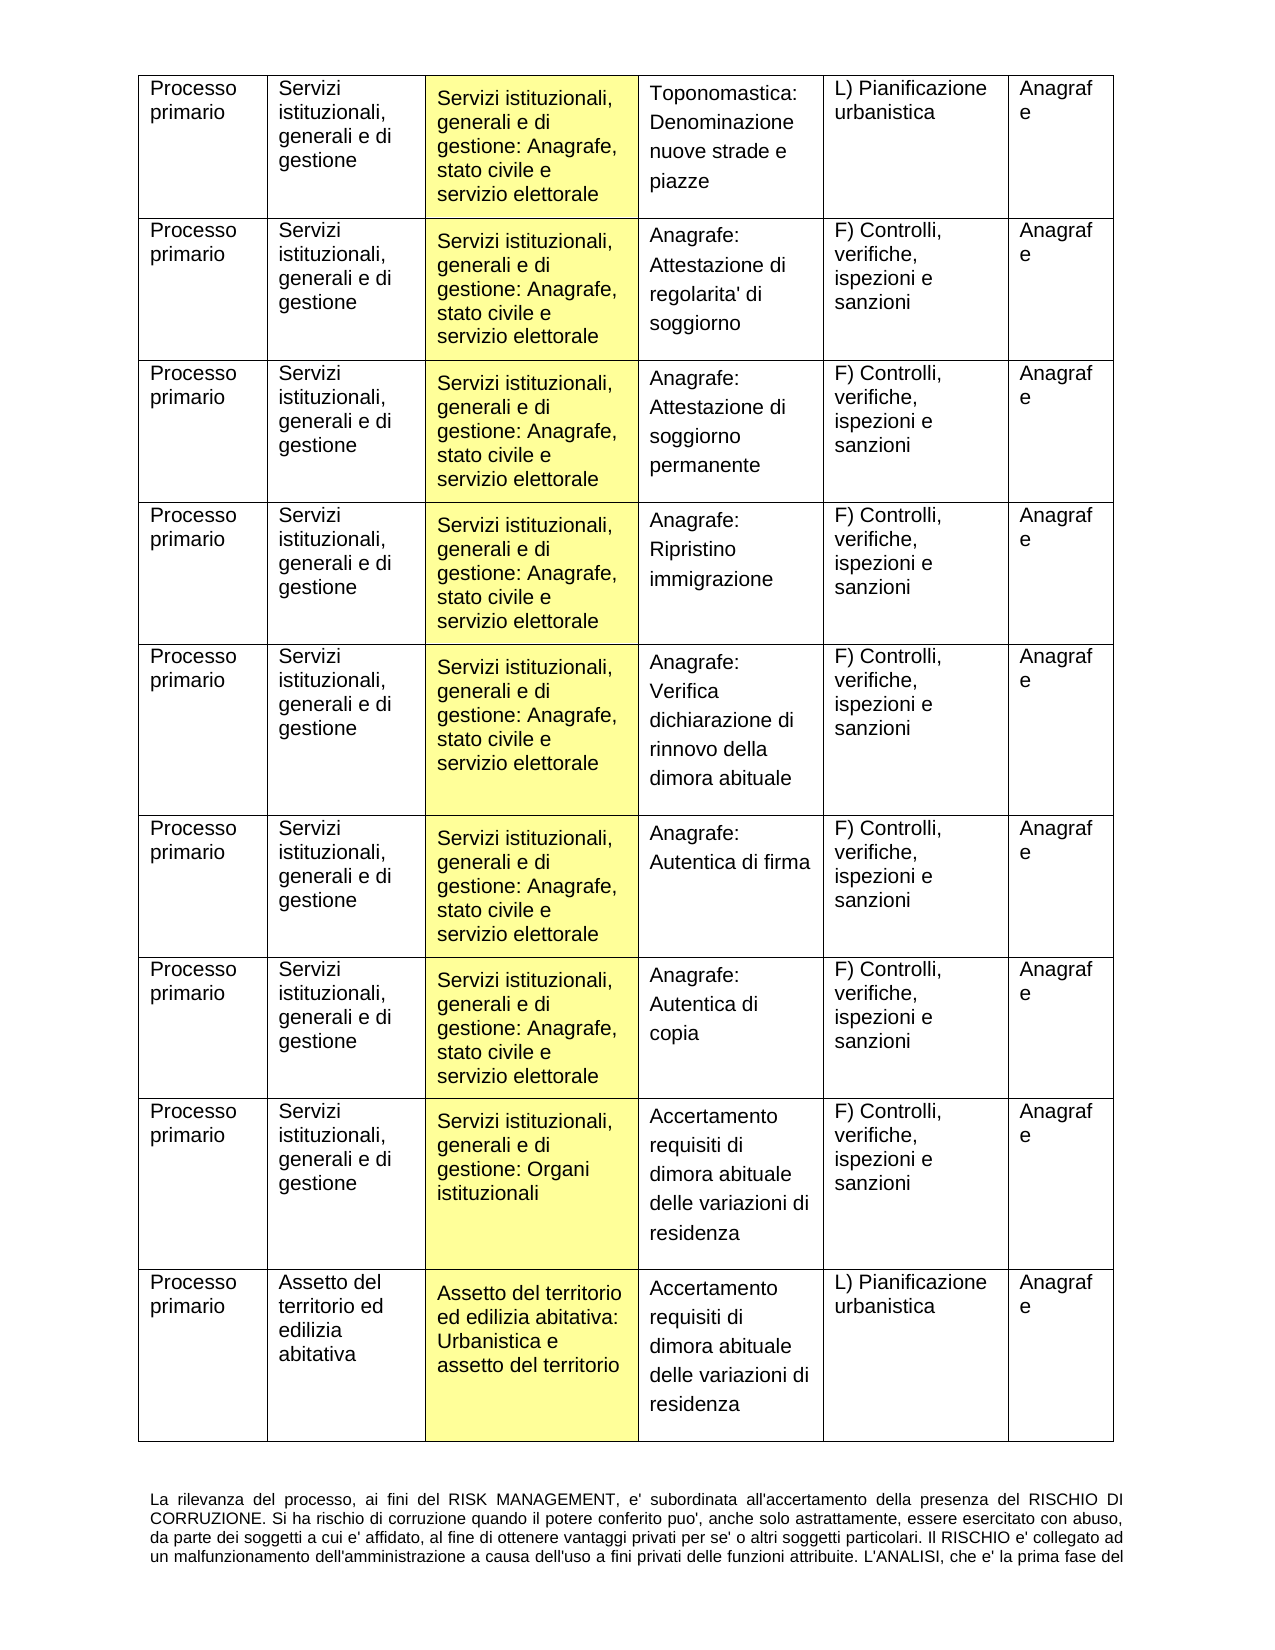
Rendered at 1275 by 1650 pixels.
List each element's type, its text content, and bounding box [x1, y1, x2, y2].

table_cell Anagrafe: Autentica di firma [639, 816, 823, 956]
table_cell Anagrafe [1009, 1099, 1113, 1269]
table_cell Assetto del territorio ed edilizia abitativa: Urbanistica e assetto del territorio [426, 1270, 638, 1441]
table_cell F) Controlli, verifiche, ispezioni e sanzioni [824, 816, 1008, 956]
table_cell Processo primario [139, 1099, 267, 1269]
table_cell Servizi istituzionali, generali e di gestione [268, 958, 425, 1098]
table_cell Servizi istituzionali, generali e di gestione: Anagrafe, stato civile e servizio elettorale [426, 958, 638, 1098]
table_cell Anagrafe: Attestazione di regolarita' di soggiorno [639, 219, 823, 360]
table_cell Servizi istituzionali, generali e di gestione: Anagrafe, stato civile e servizio elettorale [426, 361, 638, 502]
table_cell Processo primario [139, 958, 267, 1098]
table_cell Servizi istituzionali, generali e di gestione [268, 503, 425, 643]
table_cell Processo primario [139, 816, 267, 956]
table_cell Accertamento requisiti di dimora abituale delle variazioni di residenza [639, 1099, 823, 1269]
table_cell Servizi istituzionali, generali e di gestione: Anagrafe, stato civile e servizio elettorale [426, 503, 638, 643]
table_cell Processo primario [139, 361, 267, 502]
table_cell Anagrafe [1009, 958, 1113, 1098]
table_cell Anagrafe [1009, 219, 1113, 360]
table_cell Anagrafe: Attestazione di soggiorno permanente [639, 361, 823, 502]
table_cell Servizi istituzionali, generali e di gestione [268, 645, 425, 815]
table_cell Servizi istituzionali, generali e di gestione: Anagrafe, stato civile e servizio elettorale [426, 645, 638, 815]
table_cell Anagrafe [1009, 76, 1113, 217]
table_cell Servizi istituzionali, generali e di gestione: Organi istituzionali [426, 1099, 638, 1269]
table_cell L) Pianificazione urbanistica [824, 76, 1008, 217]
table_cell Anagrafe [1009, 816, 1113, 956]
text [150, 1489, 1125, 1566]
table_cell Anagrafe [1009, 645, 1113, 815]
table_cell F) Controlli, verifiche, ispezioni e sanzioni [824, 503, 1008, 643]
table_cell F) Controlli, verifiche, ispezioni e sanzioni [824, 361, 1008, 502]
table_cell Servizi istituzionali, generali e di gestione [268, 1099, 425, 1269]
table_cell F) Controlli, verifiche, ispezioni e sanzioni [824, 219, 1008, 360]
table_cell Anagrafe [1009, 361, 1113, 502]
table_cell Anagrafe: Autentica di copia [639, 958, 823, 1098]
table_cell Servizi istituzionali, generali e di gestione: Anagrafe, stato civile e servizio elettorale [426, 219, 638, 360]
table_cell Accertamento requisiti di dimora abituale delle variazioni di residenza [639, 1270, 823, 1441]
table_cell Servizi istituzionali, generali e di gestione [268, 361, 425, 502]
table_cell F) Controlli, verifiche, ispezioni e sanzioni [824, 645, 1008, 815]
table_cell L) Pianificazione urbanistica [824, 1270, 1008, 1441]
table_cell Processo primario [139, 1270, 267, 1441]
table_cell Processo primario [139, 503, 267, 643]
table_cell F) Controlli, verifiche, ispezioni e sanzioni [824, 1099, 1008, 1269]
table_cell F) Controlli, verifiche, ispezioni e sanzioni [824, 958, 1008, 1098]
table_cell Toponomastica: Denominazione nuove strade e piazze [639, 76, 823, 217]
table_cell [426, 76, 638, 217]
table_cell Processo primario [139, 76, 267, 217]
table_cell Anagrafe [1009, 503, 1113, 643]
table_cell Processo primario [139, 219, 267, 360]
table_cell Servizi istituzionali, generali e di gestione: Anagrafe, stato civile e servizio elettorale [426, 816, 638, 956]
table_cell Servizi istituzionali, generali e di gestione [268, 219, 425, 360]
table_cell Processo primario [139, 645, 267, 815]
table_cell Servizi istituzionali, generali e di gestione [268, 816, 425, 956]
table_cell Anagrafe: Ripristino immigrazione [639, 503, 823, 643]
table_cell Assetto del territorio ed edilizia abitativa [268, 1270, 425, 1441]
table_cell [268, 76, 425, 217]
table_cell Anagrafe [1009, 1270, 1113, 1441]
table_cell Anagrafe: Verifica dichiarazione di rinnovo della dimora abituale [639, 645, 823, 815]
